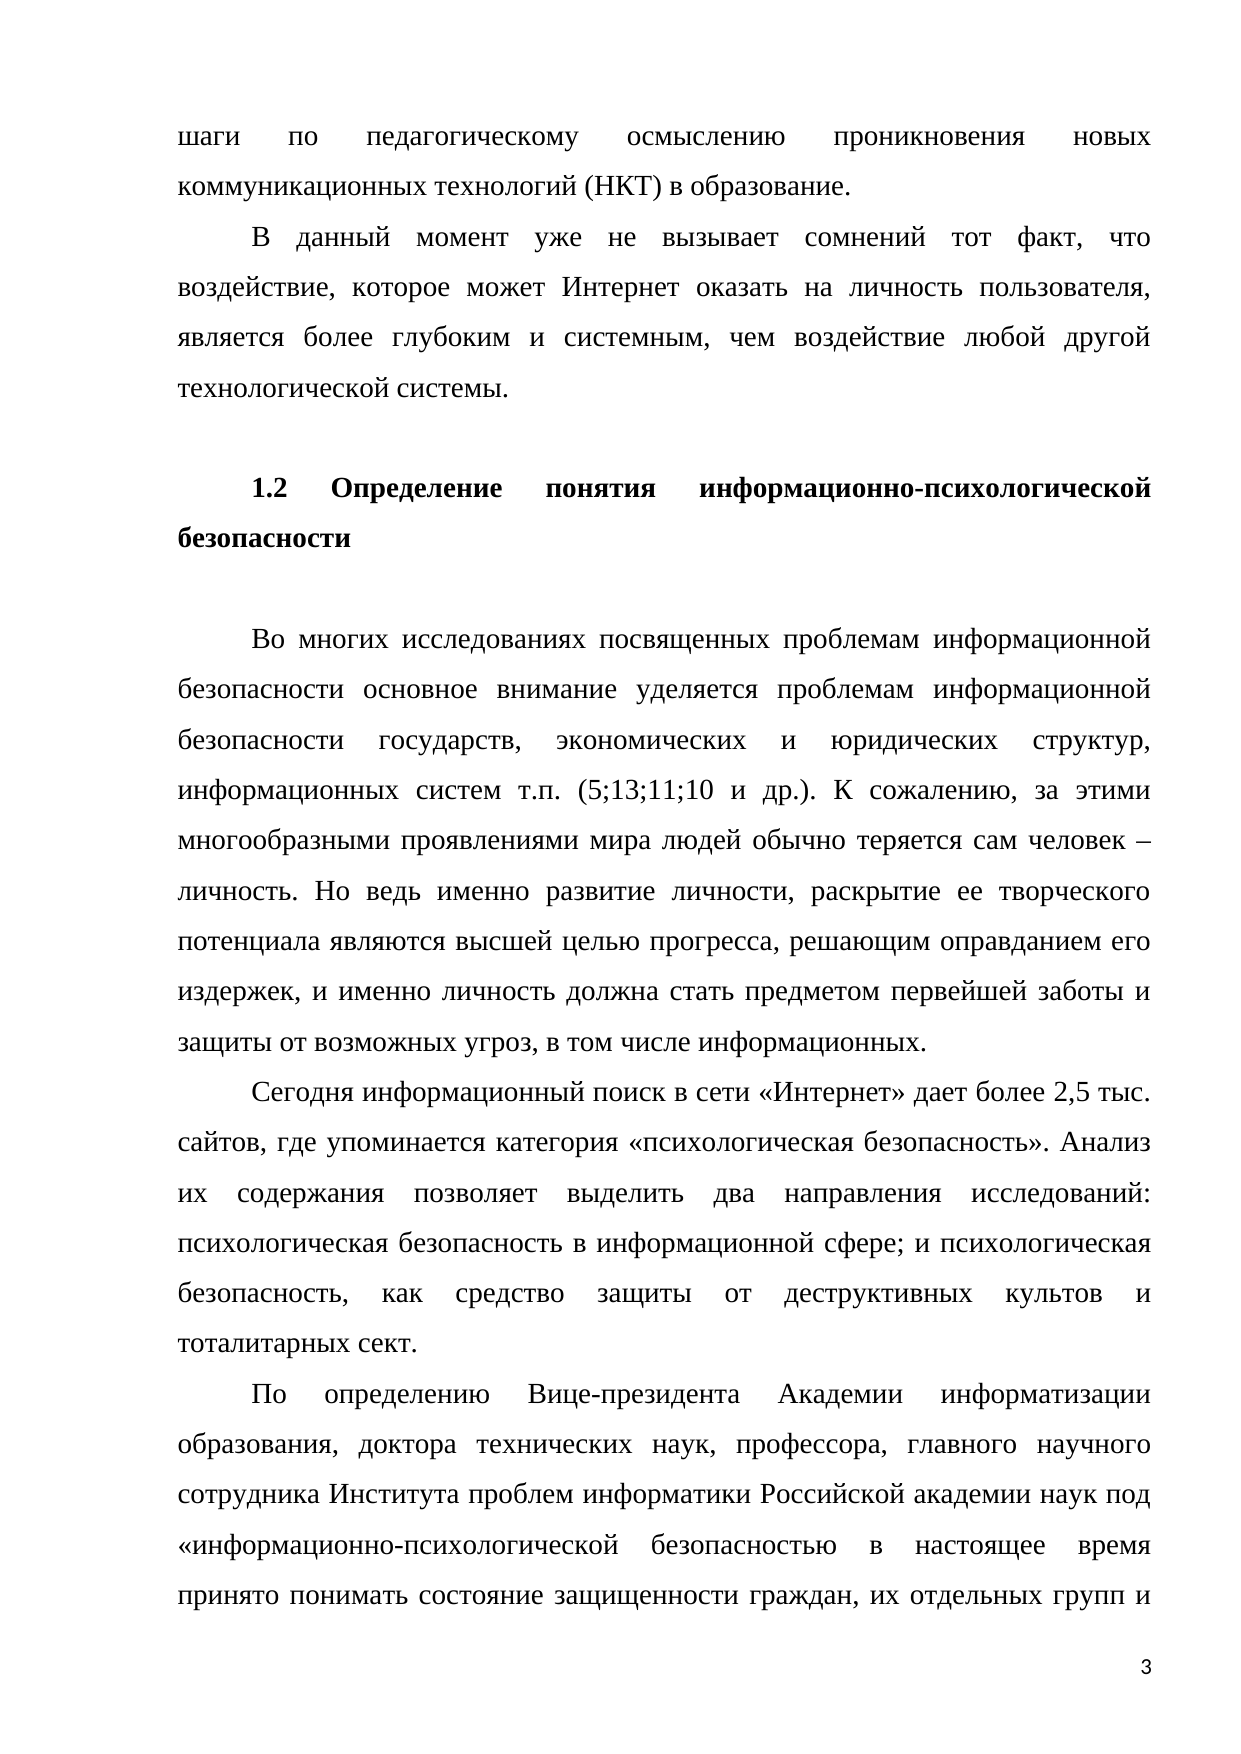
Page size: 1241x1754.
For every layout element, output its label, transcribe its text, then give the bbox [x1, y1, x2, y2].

text 1.2 Определение понятия информационно-психологической безопасности [177, 470, 1152, 554]
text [177, 118, 1152, 202]
text Во многих исследованиях посвященных проблемам информационной безопасности основное внимание уделяется проблемам информационной безопасности государств, экономических и юридических структур, информационных систем т.п. (5;13;11;10 и др.). К сожалению, за этими многообразными проявлениями мира людей обычно теряется сам человек – личность. Но ведь именно развитие личности, раскрытие ее творческого потенциала являются высшей целью прогресса, решающим оправданием его издержек, и именно личность должна стать предметом первейшей заботы и защиты от возможных угроз, в том числе информационных. [177, 621, 1152, 1057]
text Сегодня информационный поиск в сети «Интернет» дает более 2,5 тыс. сайтов, где упоминается категория «психологическая безопасность». Анализ их содержания позволяет выделить два направления исследований: психологическая безопасность в информационной сфере; и психологическая безопасность, как средство защиты от деструктивных культов и тоталитарных сект. [177, 1074, 1152, 1359]
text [177, 1376, 1152, 1611]
text В данный момент уже не вызывает сомнений тот факт, что воздействие, которое может Интернет оказать на личность пользователя, является более глубоким и системным, чем воздействие любой другой технологической системы. [177, 219, 1152, 403]
